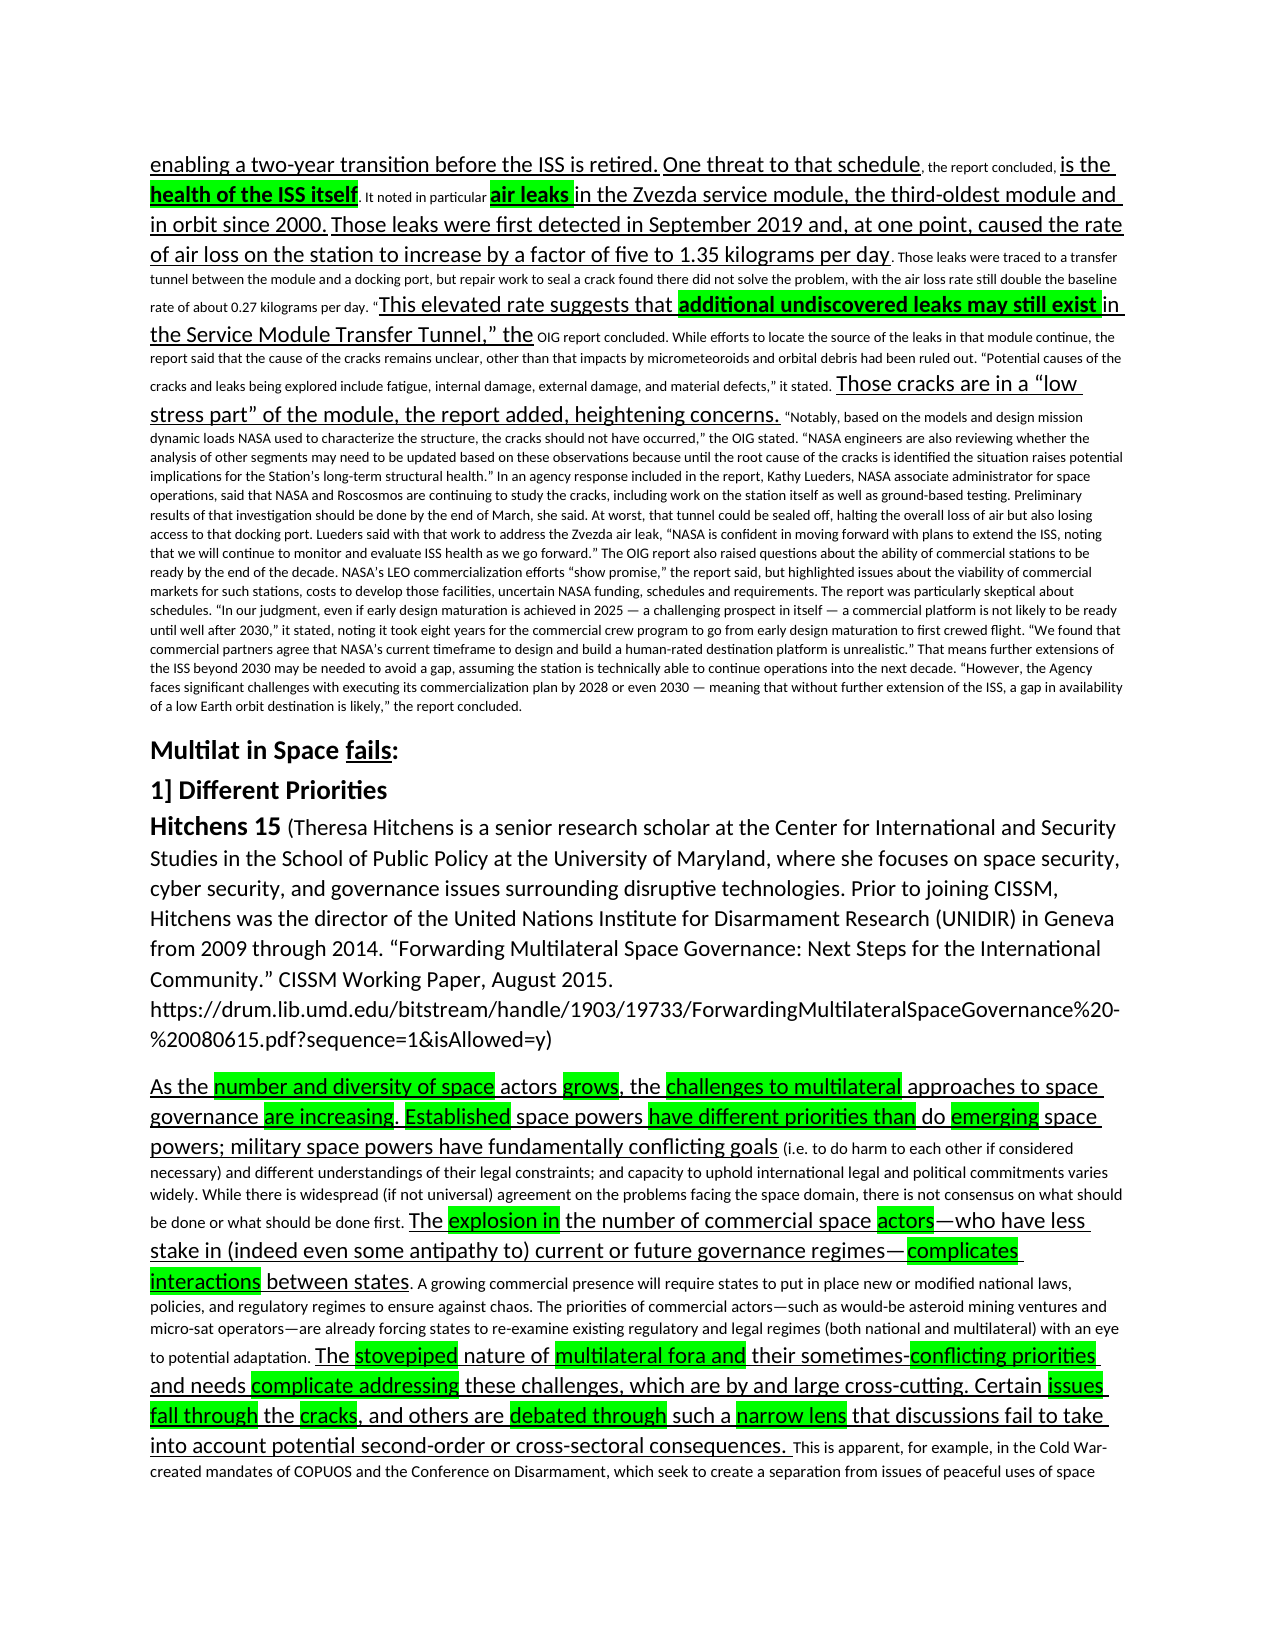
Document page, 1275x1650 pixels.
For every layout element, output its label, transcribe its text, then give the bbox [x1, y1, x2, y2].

text Hitchens 15 (Theresa Hitchens is a senior research scholar at the Center for International and Security Studies in the School of Public Policy at the University of Maryland, where she focuses on space security, cyber security, and governance issues surrounding disruptive technologies. Prior to joining CISSM, Hitchens was the director of the United Nations Institute for Disarmament Research (UNIDIR) in Geneva from 2009 through 2014. “Forwarding Multilateral Space Governance: Next Steps for the International Community.” CISSM Working Paper, August 2015. https://drum.lib.umd.edu/bitstream/handle/1903/19733/ForwardingMultilateralSpaceGovernance%20-%20080615.pdf?sequence=1&isAllowed=y) [150, 809, 1125, 1053]
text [150, 1072, 1125, 1481]
subtitle 1] Different Priorities [150, 773, 1125, 806]
subtitle Multilat in Space fails: [150, 733, 1125, 766]
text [150, 150, 1125, 715]
